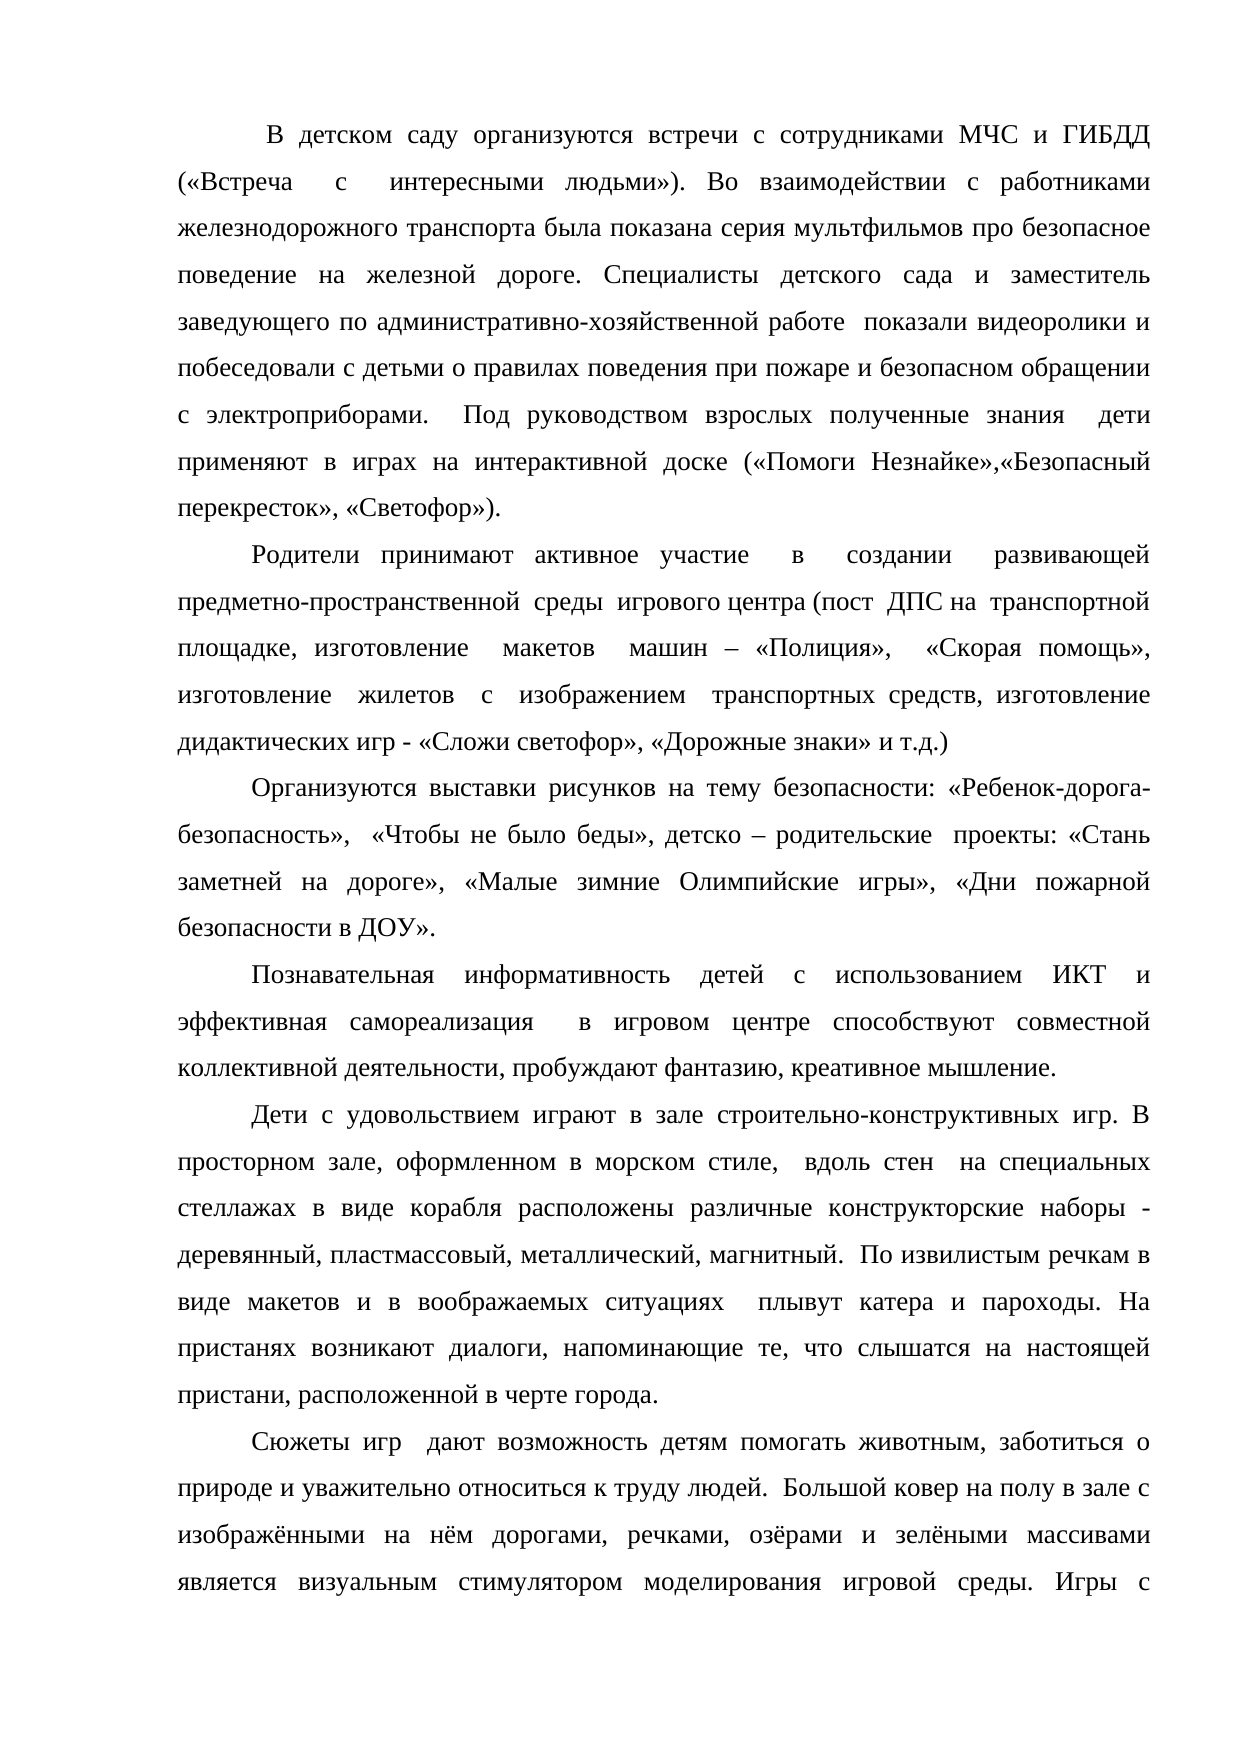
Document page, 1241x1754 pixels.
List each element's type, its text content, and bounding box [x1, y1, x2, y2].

text В детском саду организуются встречи с сотрудниками МЧС и ГИБДД («Встреча с интересными людьми»). Во взаимодействии с работниками железнодорожного транспорта была показана серия мультфильмов про безопасное поведение на железной дороге. Специалисты детского сада и заместитель заведующего по административно-хозяйственной работе показали видеоролики и побеседовали с детьми о правилах поведения при пожаре и безопасном обращении с электроприборами. Под руководством взрослых полученные знания дети применяют в играх на интерактивной доске («Помоги Незнайке»,«Безопасный перекресток», «Светофор»). [177, 118, 1152, 523]
text Дети с удовольствием играют в зале строительно-конструктивных игр. В просторном зале, оформленном в морском стиле, вдоль стен на специальных стеллажах в виде корабля расположены различные конструкторские наборы - деревянный, пластмассовый, металлический, магнитный. По извилистым речкам в виде макетов и в воображаемых ситуациях плывут катера и пароходы. На пристанях возникают диалоги, напоминающие те, что слышатся на настоящей пристани, расположенной в черте города. [177, 1098, 1152, 1409]
text Организуются выставки рисунков на тему безопасности: «Ребенок-дорога-безопасность», «Чтобы не было беды», детско – родительские проекты: «Стань заметней на дороге», «Малые зимние Олимпийские игры», «Дни пожарной безопасности в ДОУ». [177, 771, 1152, 943]
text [177, 1425, 1152, 1596]
text Познавательная информативность детей с использованием ИКТ и эффективная самореализация в игровом центре способствуют совместной коллективной деятельности, пробуждают фантазию, креативное мышление. [177, 958, 1152, 1083]
text Родители принимают активное участие в создании развивающей предметно-пространственной среды игрового центра (пост ДПС на транспортной площадке, изготовление макетов машин – «Полиция», «Скорая помощь», изготовление жилетов с изображением транспортных средств, изготовление дидактических игр - «Сложи светофор», «Дорожные знаки» и т.д.) [177, 538, 1152, 756]
